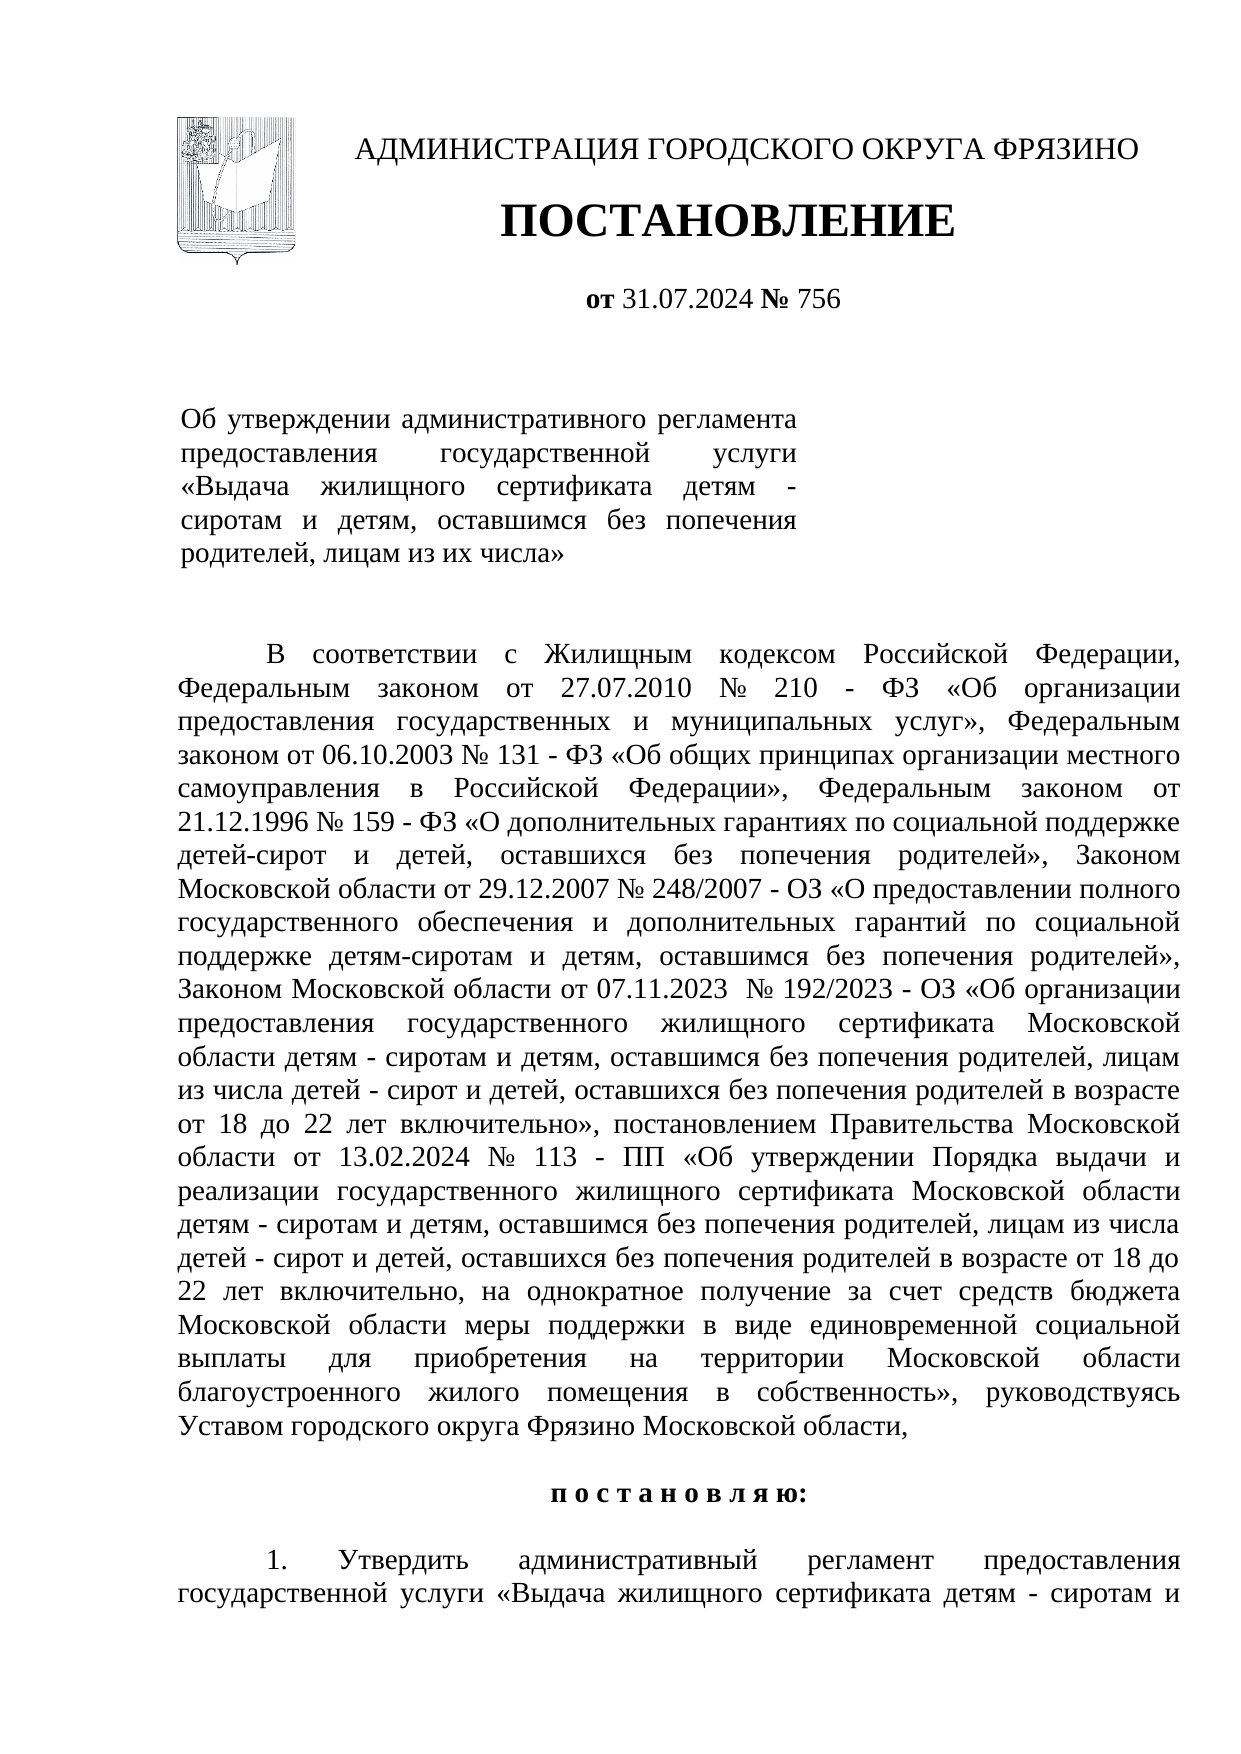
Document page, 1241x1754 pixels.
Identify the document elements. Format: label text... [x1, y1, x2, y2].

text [177, 1542, 1181, 1609]
picture [177, 117, 296, 265]
text п о с т а н о в л я ю: [177, 1475, 1181, 1508]
text от 31.07.2024 № 756 [369, 282, 1181, 315]
subtitle АДМИНИСТРАЦИЯ ГОРОДСКОГО ОКРУГА ФРЯЗИНО [354, 131, 1181, 167]
text В соответствии с Жилищным кодексом Российской Федерации, Федеральным законом от 27.07.2010 № 210 - ФЗ «Об организации предоставления государственных и муниципальных услуг», Федеральным законом от 06.10.2003 № 131 - ФЗ «Об общих принципах организации местного самоуправления в Российской Федерации», Федеральным законом от 21.12.1996 № 159 - ФЗ «О дополнительных гарантиях по социальной поддержке детей-сирот и детей, оставшихся без попечения родителей», Законом Московской области от 29.12.2007 № 248/2007 - ОЗ «О предоставлении полного государственного обеспечения и дополнительных гарантий по социальной поддержке детям-сиротам и детям, оставшимся без попечения родителей», Законом Московской области от 07.11.2023 № 192/2023 - ОЗ «Об организации предоставления государственного жилищного сертификата Московской области детям - сиротам и детям, оставшимся без попечения родителей, лицам из числа детей - сирот и детей, оставшихся без попечения родителей в возрасте от 18 до 22 лет включительно», постановлением Правительства Московской области от 13.02.2024 № 113 - ПП «Об утверждении Порядка выдачи и реализации государственного жилищного сертификата Московской области детям - сиротам и детям, оставшимся без попечения родителей, лицам из числа детей - сирот и детей, оставшихся без попечения родителей в возрасте от 18 до 22 лет включительно, на однократное получение за счет средств бюджета Московской области меры поддержки в виде единовременной социальной выплаты для приобретения на территории Московской области благоустроенного жилого помещения в собственность», руководствуясь Уставом городского округа Фрязино Московской области, [177, 636, 1181, 1441]
subtitle ПОСТАНОВЛЕНИЕ [428, 192, 1181, 247]
text Об утверждении административного регламента предоставления государственной услуги «Выдача жилищного сертификата детям - сиротам и детям, оставшимся без попечения родителей, лицам из их числа» [180, 401, 797, 569]
